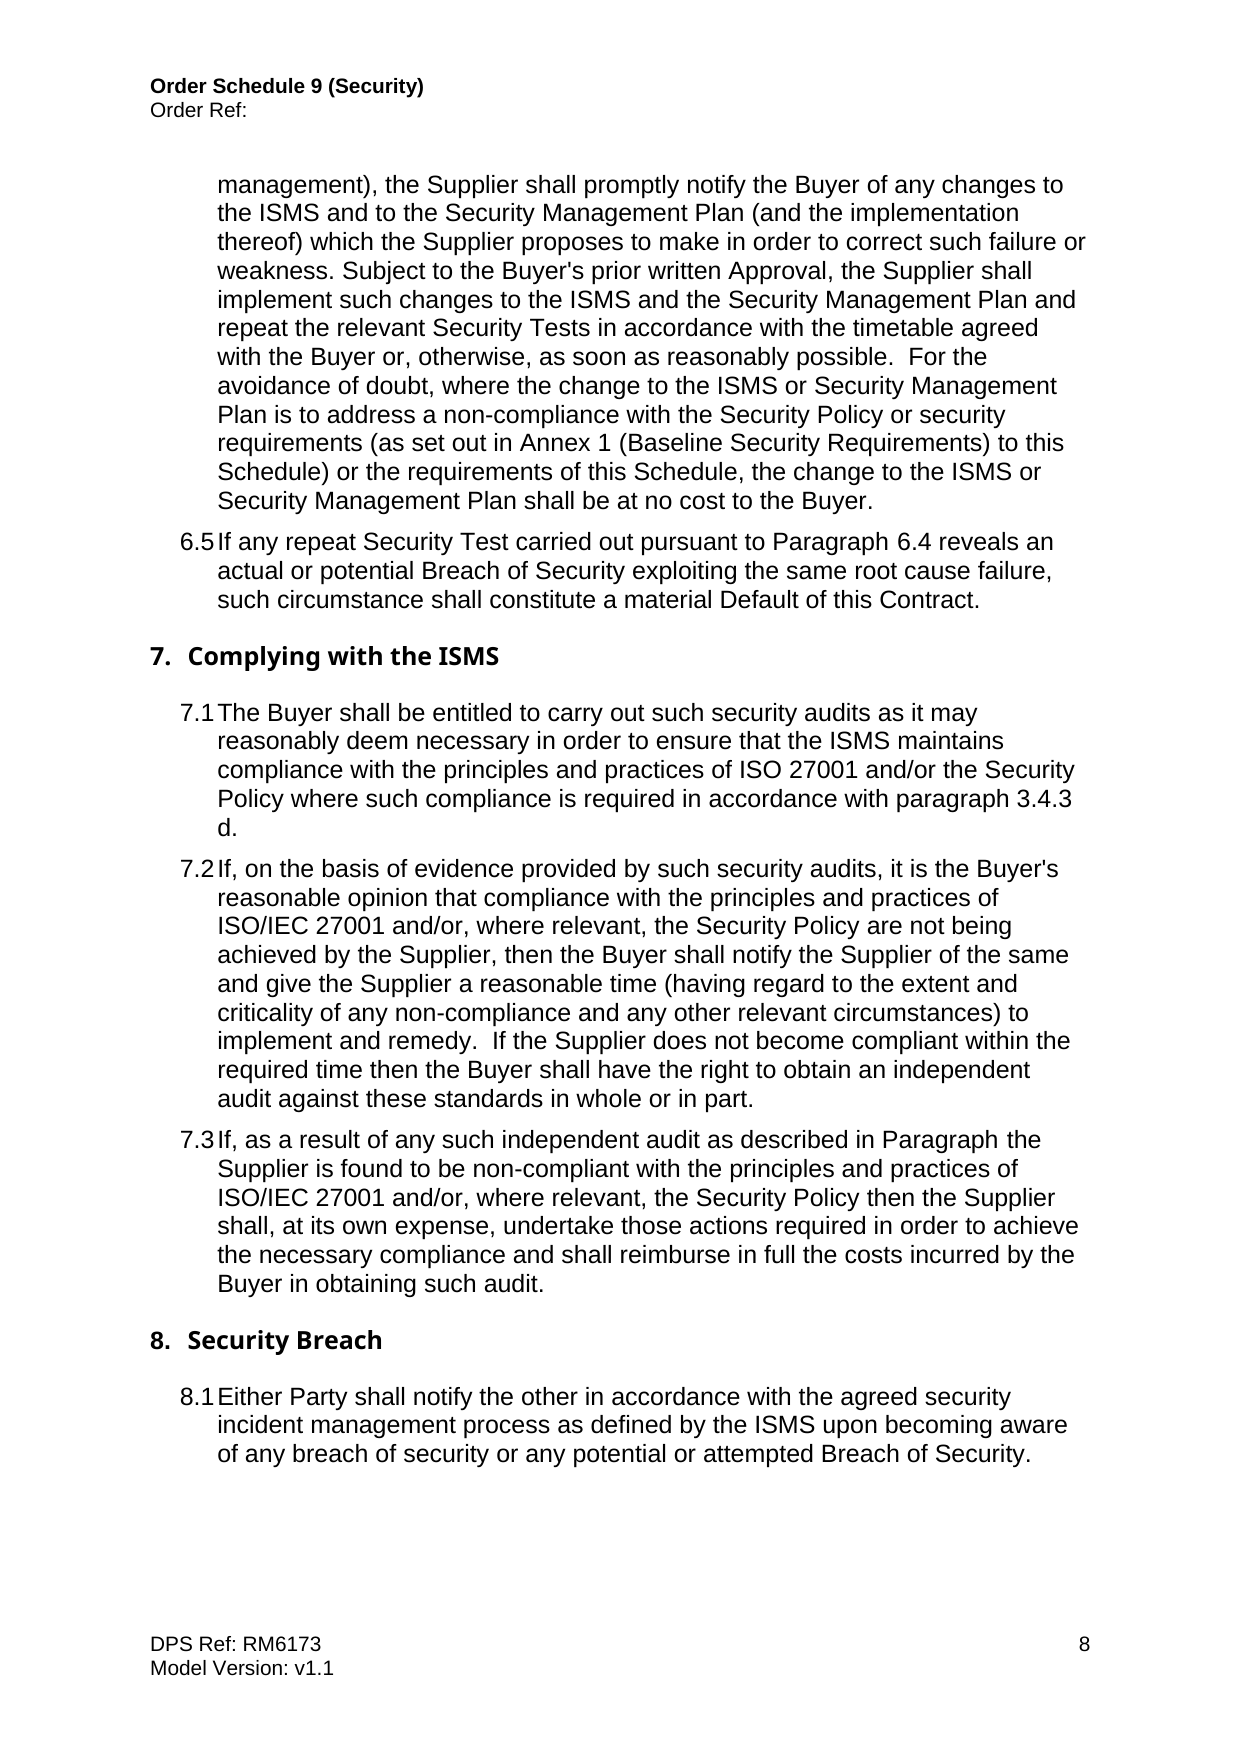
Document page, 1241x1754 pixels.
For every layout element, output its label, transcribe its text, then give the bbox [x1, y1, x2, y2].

list If, as a result of any such independent audit as described in Paragraph the Supplier is found to be non-compliant with the principles and practices of ISO/IEC 27001 and/or, where relevant, the Security Policy then the Supplier shall, at its own expense, undertake those actions required in order to achieve the necessary compliance and shall reimburse in full the costs incurred by the Buyer in obtaining such audit. [179, 1125, 1090, 1297]
list If any repeat Security Test carried out pursuant to Paragraph 6.4 reveals an actual or potential Breach of Security exploiting the same root cause failure, such circumstance shall constitute a material Default of this Contract. [179, 527, 1090, 613]
list Complying with the ISMS [150, 638, 1090, 672]
list Security Breach [150, 1322, 1090, 1357]
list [179, 170, 1090, 515]
list The Buyer shall be entitled to carry out such security audits as it may reasonably deem necessary in order to ensure that the ISMS maintains compliance with the principles and practices of ISO 27001 and/or the Security Policy where such compliance is required in accordance with paragraph 3.4.3 d. [179, 697, 1090, 841]
list If, on the basis of evidence provided by such security audits, it is the Buyer's reasonable opinion that compliance with the principles and practices of ISO/IEC 27001 and/or, where relevant, the Security Policy are not being achieved by the Supplier, then the Buyer shall notify the Supplier of the same and give the Supplier a reasonable time (having regard to the extent and criticality of any non-compliance and any other relevant circumstances) to implement and remedy. If the Supplier does not become compliant within the required time then the Buyer shall have the right to obtain an independent audit against these standards in whole or in part. [179, 854, 1090, 1112]
list Either Party shall notify the other in accordance with the agreed security incident management process as defined by the ISMS upon becoming aware of any breach of security or any potential or attempted Breach of Security. [179, 1382, 1090, 1468]
